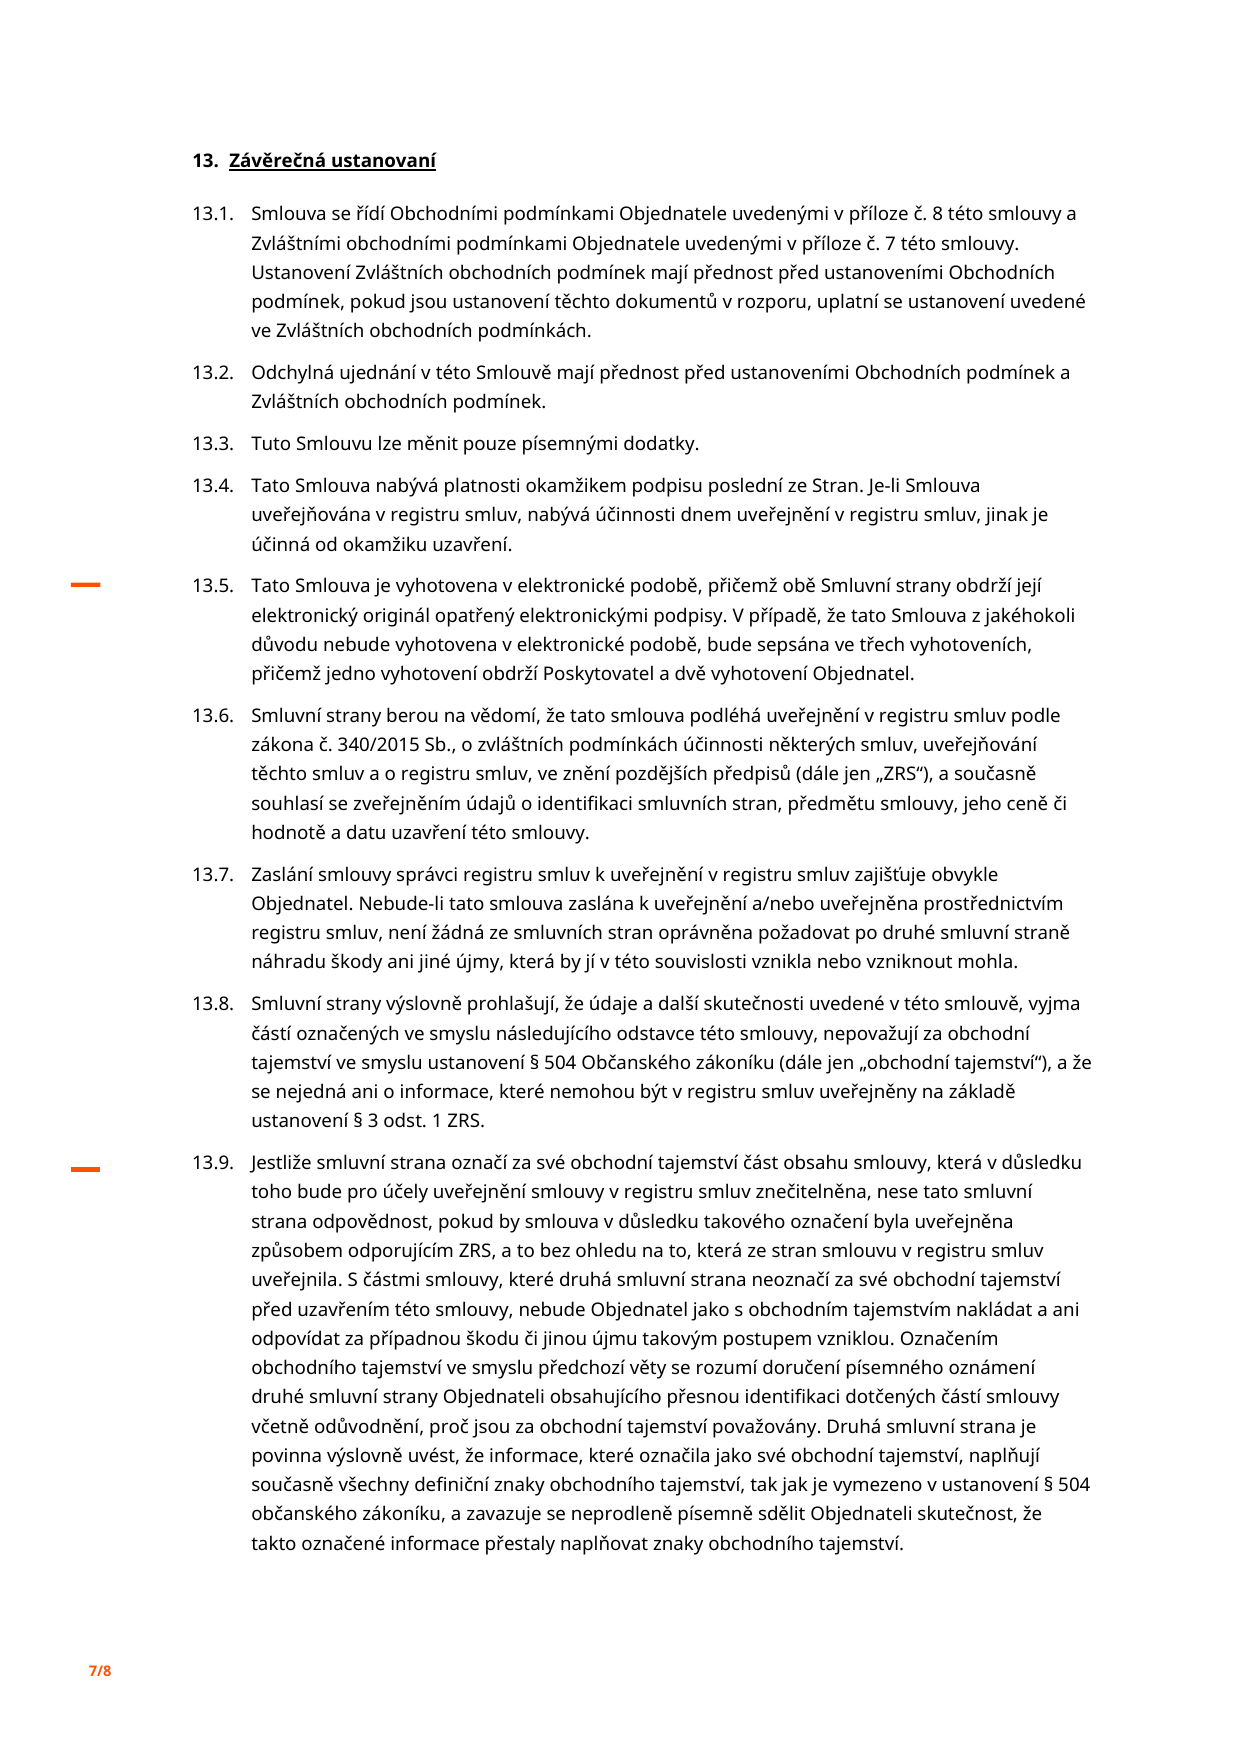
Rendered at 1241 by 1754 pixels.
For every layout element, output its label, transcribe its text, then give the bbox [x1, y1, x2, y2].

subtitle Závěrečná ustanovaní [192, 148, 1093, 173]
list Jestliže smluvní strana označí za své obchodní tajemství část obsahu smlouvy, která v důsledku toho bude pro účely uveřejnění smlouvy v registru smluv znečitelněna, nese tato smluvní strana odpovědnost, pokud by smlouva v důsledku takového označení byla uveřejněna způsobem odporujícím ZRS, a to bez ohledu na to, která ze stran smlouvu v registru smluv uveřejnila. S částmi smlouvy, které druhá smluvní strana neoznačí za své obchodní tajemství před uzavřením této smlouvy, nebude Objednatel jako s obchodním tajemstvím nakládat a ani odpovídat za případnou škodu či jinou újmu takovým postupem vzniklou. Označením obchodního tajemství ve smyslu předchozí věty se rozumí doručení písemného oznámení druhé smluvní strany Objednateli obsahujícího přesnou identifikaci dotčených částí smlouvy včetně odůvodnění, proč jsou za obchodní tajemství považovány. Druhá smluvní strana je povinna výslovně uvést, že informace, které označila jako své obchodní tajemství, naplňují současně všechny definiční znaky obchodního tajemství, tak jak je vymezeno v ustanovení § 504 občanského zákoníku, a zavazuje se neprodleně písemně sdělit Objednateli skutečnost, že takto označené informace přestaly naplňovat znaky obchodního tajemství. [192, 1149, 1093, 1556]
list Smluvní strany výslovně prohlašují, že údaje a další skutečnosti uvedené v této smlouvě, vyjma částí označených ve smyslu následujícího odstavce této smlouvy, nepovažují za obchodní tajemství ve smyslu ustanovení § 504 Občanského zákoníku (dále jen „obchodní tajemství“), a že se nejedná ani o informace, které nemohou být v registru smluv uveřejněny na základě ustanovení § 3 odst. 1 ZRS. [192, 991, 1093, 1133]
list Tuto Smlouvu lze měnit pouze písemnými dodatky. [192, 431, 1093, 456]
list Tato Smlouva nabývá platnosti okamžikem podpisu poslední ze Stran. Je-li Smlouva uveřejňována v registru smluv, nabývá účinnosti dnem uveřejnění v registru smluv, jinak je účinná od okamžiku uzavření. [192, 472, 1093, 556]
list Tato Smlouva je vyhotovena v elektronické podobě, přičemž obě Smluvní strany obdrží její elektronický originál opatřený elektronickými podpisy. V případě, že tato Smlouva z jakéhokoli důvodu nebude vyhotovena v elektronické podobě, bude sepsána ve třech vyhotoveních, přičemž jedno vyhotovení obdrží Poskytovatel a dvě vyhotovení Objednatel. [192, 573, 1093, 686]
list Zaslání smlouvy správci registru smluv k uveřejnění v registru smluv zajišťuje obvykle Objednatel. Nebude-li tato smlouva zaslána k uveřejnění a/nebo uveřejněna prostřednictvím registru smluv, není žádná ze smluvních stran oprávněna požadovat po druhé smluvní straně náhradu škody ani jiné újmy, která by jí v této souvislosti vznikla nebo vzniknout mohla. [192, 861, 1093, 974]
list Odchylná ujednání v této Smlouvě mají přednost před ustanoveními Obchodních podmínek a Zvláštních obchodních podmínek. [192, 359, 1093, 414]
list Smlouva se řídí Obchodními podmínkami Objednatele uvedenými v příloze č. 8 této smlouvy a Zvláštními obchodními podmínkami Objednatele uvedenými v příloze č. 7 této smlouvy. Ustanovení Zvláštních obchodních podmínek mají přednost před ustanoveními Obchodních podmínek, pokud jsou ustanovení těchto dokumentů v rozporu, uplatní se ustanovení uvedené ve Zvláštních obchodních podmínkách. [192, 201, 1093, 343]
list Smluvní strany berou na vědomí, že tato smlouva podléhá uveřejnění v registru smluv podle zákona č. 340/2015 Sb., o zvláštních podmínkách účinnosti některých smluv, uveřejňování těchto smluv a o registru smluv, ve znění pozdějších předpisů (dále jen „ZRS“), a současně souhlasí se zveřejněním údajů o identifikaci smluvních stran, předmětu smlouvy, jeho ceně či hodnotě a datu uzavření této smlouvy. [192, 702, 1093, 845]
